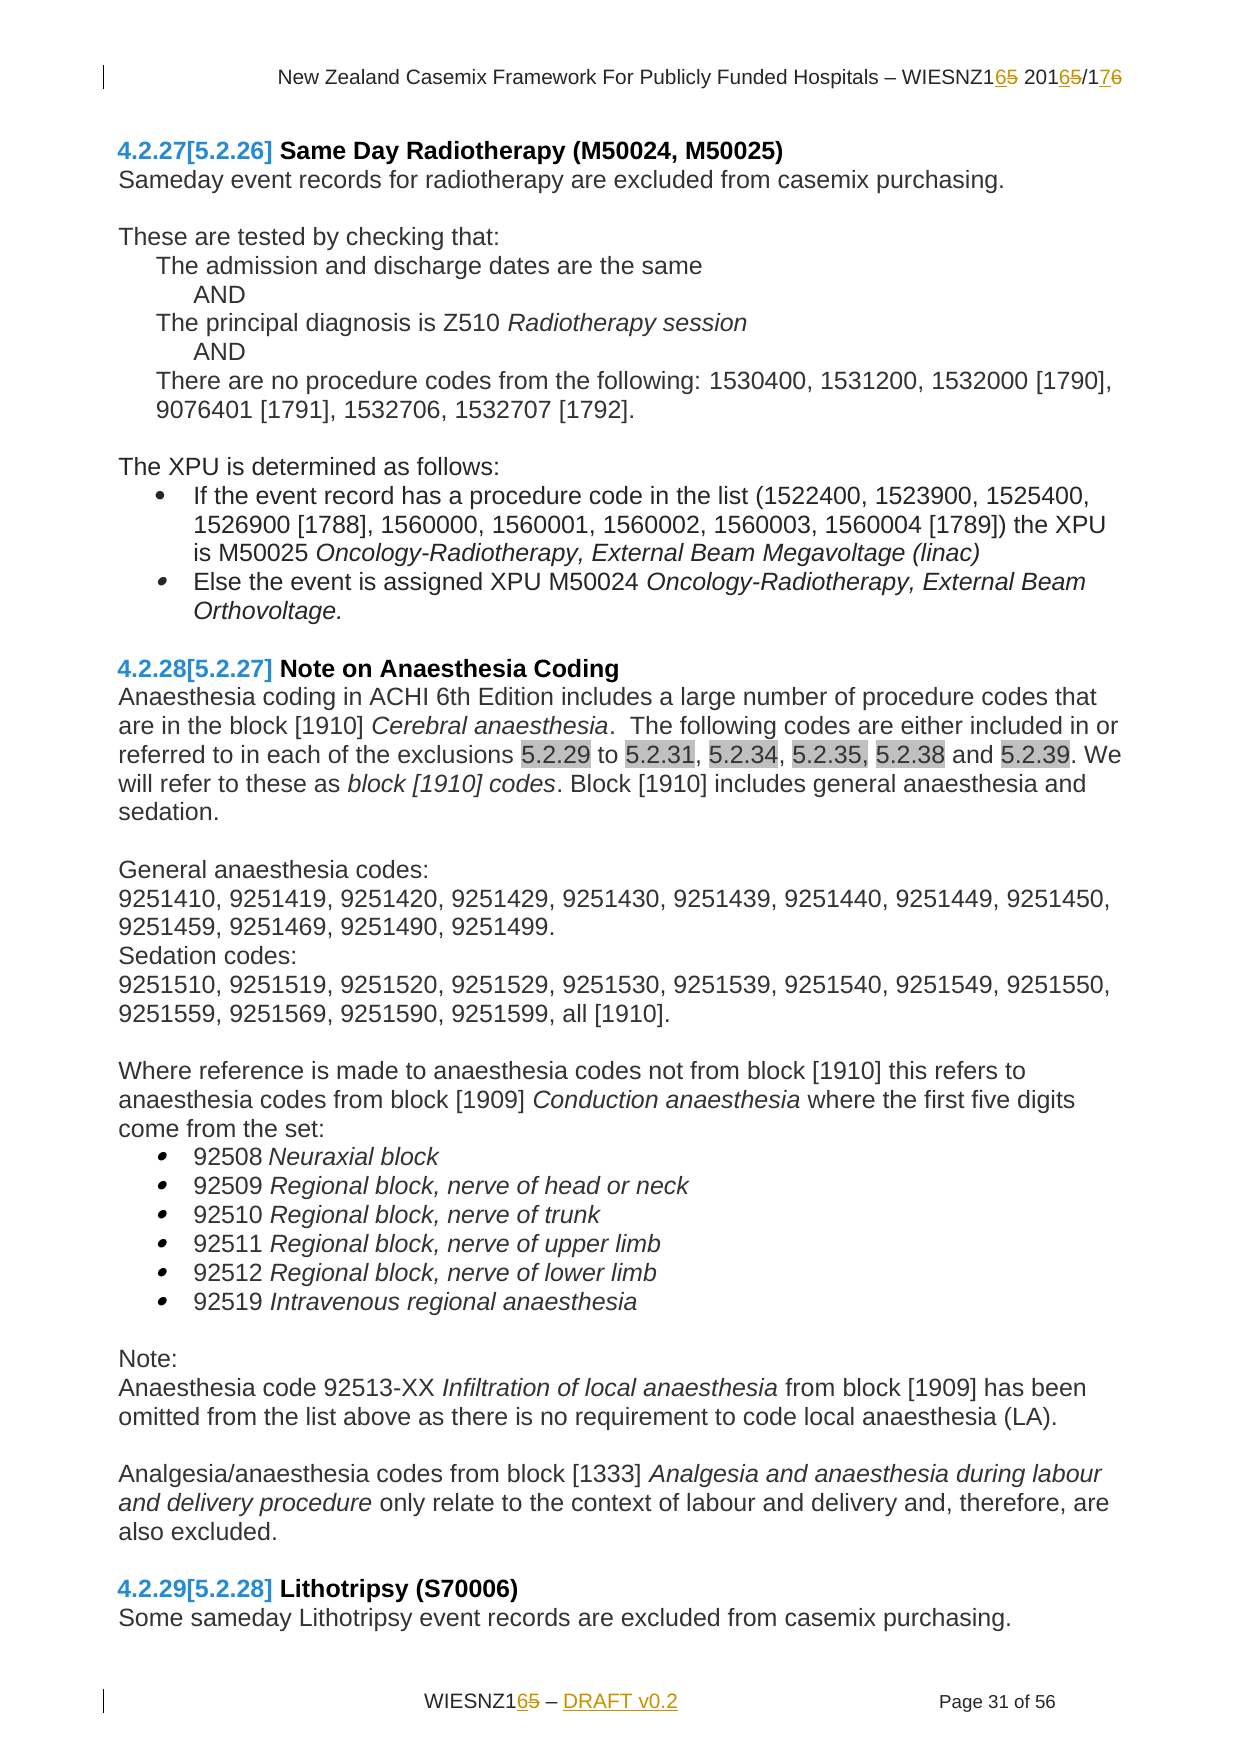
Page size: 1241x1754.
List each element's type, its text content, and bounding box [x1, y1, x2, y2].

list Else the event is assigned XPU M50024 Oncology-Radiotherapy, External Beam Orthovoltage. [156, 567, 1122, 625]
text Sameday event records for radiotherapy are excluded from casemix purchasing. [118, 164, 1122, 193]
subtitle Note on Anaesthesia Coding [117, 653, 1122, 682]
text AND [118, 279, 1122, 308]
text These are tested by checking that: [118, 222, 1122, 251]
text The admission and discharge dates are the same [118, 251, 1122, 279]
subtitle Lithotripsy (S70006) [117, 1574, 1122, 1603]
text Anaesthesia code 92513-XX Infiltration of local anaesthesia from block [1909] has been omitted from the list above as there is no requirement to code local anaesthesia (LA). [118, 1373, 1122, 1430]
text 9251410, 9251419, 9251420, 9251429, 9251430, 9251439, 9251440, 9251449, 9251450, 9251459, 9251469, 9251490, 9251499. [118, 883, 1122, 941]
text 9251510, 9251519, 9251520, 9251529, 9251530, 9251539, 9251540, 9251549, 9251550, 9251559, 9251569, 9251590, 9251599, all [1910]. [118, 970, 1122, 1027]
text The principal diagnosis is Z510 Radiotherapy session [118, 308, 1122, 337]
text Anaesthesia coding in ACHI 6th Edition includes a large number of procedure codes that are in the block [1910] Cerebral anaesthesia. The following codes are either included in or referred to in each of the exclusions 5.2.29 to 5.2.31, 5.2.34, 5.2.35, 5.2.38 and 5.2.39. We will refer to these as block [1910] codes. Block [1910] includes general anaesthesia and sedation. [118, 682, 1122, 826]
text Sedation codes: [118, 941, 1122, 970]
list 92508 Neuraxial block [156, 1142, 1122, 1171]
text The XPU is determined as follows: [118, 452, 1122, 481]
text There are no procedure codes from the following: 1530400, 1531200, 1532000 [1790], 9076401 [1791], 1532706, 1532707 [1792]. [156, 366, 1122, 423]
list General anaesthesia codes: [118, 855, 1122, 883]
list 92519 Intravenous regional anaesthesia [156, 1287, 1122, 1315]
text Note: [118, 1344, 1122, 1373]
subtitle Same Day Radiotherapy (M50024, M50025) [117, 136, 1122, 164]
list 92511 Regional block, nerve of upper limb [156, 1229, 1122, 1258]
text Some sameday Lithotripsy event records are excluded from casemix purchasing. [118, 1603, 1122, 1632]
list 92509 Regional block, nerve of head or neck [156, 1171, 1122, 1200]
list 92510 Regional block, nerve of trunk [156, 1200, 1122, 1229]
text Analgesia/anaesthesia codes from block [1333] Analgesia and anaesthesia during labour and delivery procedure only relate to the context of labour and delivery and, therefore, are also excluded. [118, 1459, 1122, 1545]
text Where reference is made to anaesthesia codes not from block [1910] this refers to anaesthesia codes from block [1909] Conduction anaesthesia where the first five digits come from the set: [118, 1056, 1122, 1142]
list 92512 Regional block, nerve of lower limb [156, 1258, 1122, 1287]
text AND [118, 337, 1122, 366]
list If the event record has a procedure code in the list (1522400, 1523900, 1525400, 1526900 [1788], 1560000, 1560001, 1560002, 1560003, 1560004 [1789]) the XPU is M50025 Oncology-Radiotherapy, External Beam Megavoltage (linac) [156, 481, 1122, 567]
